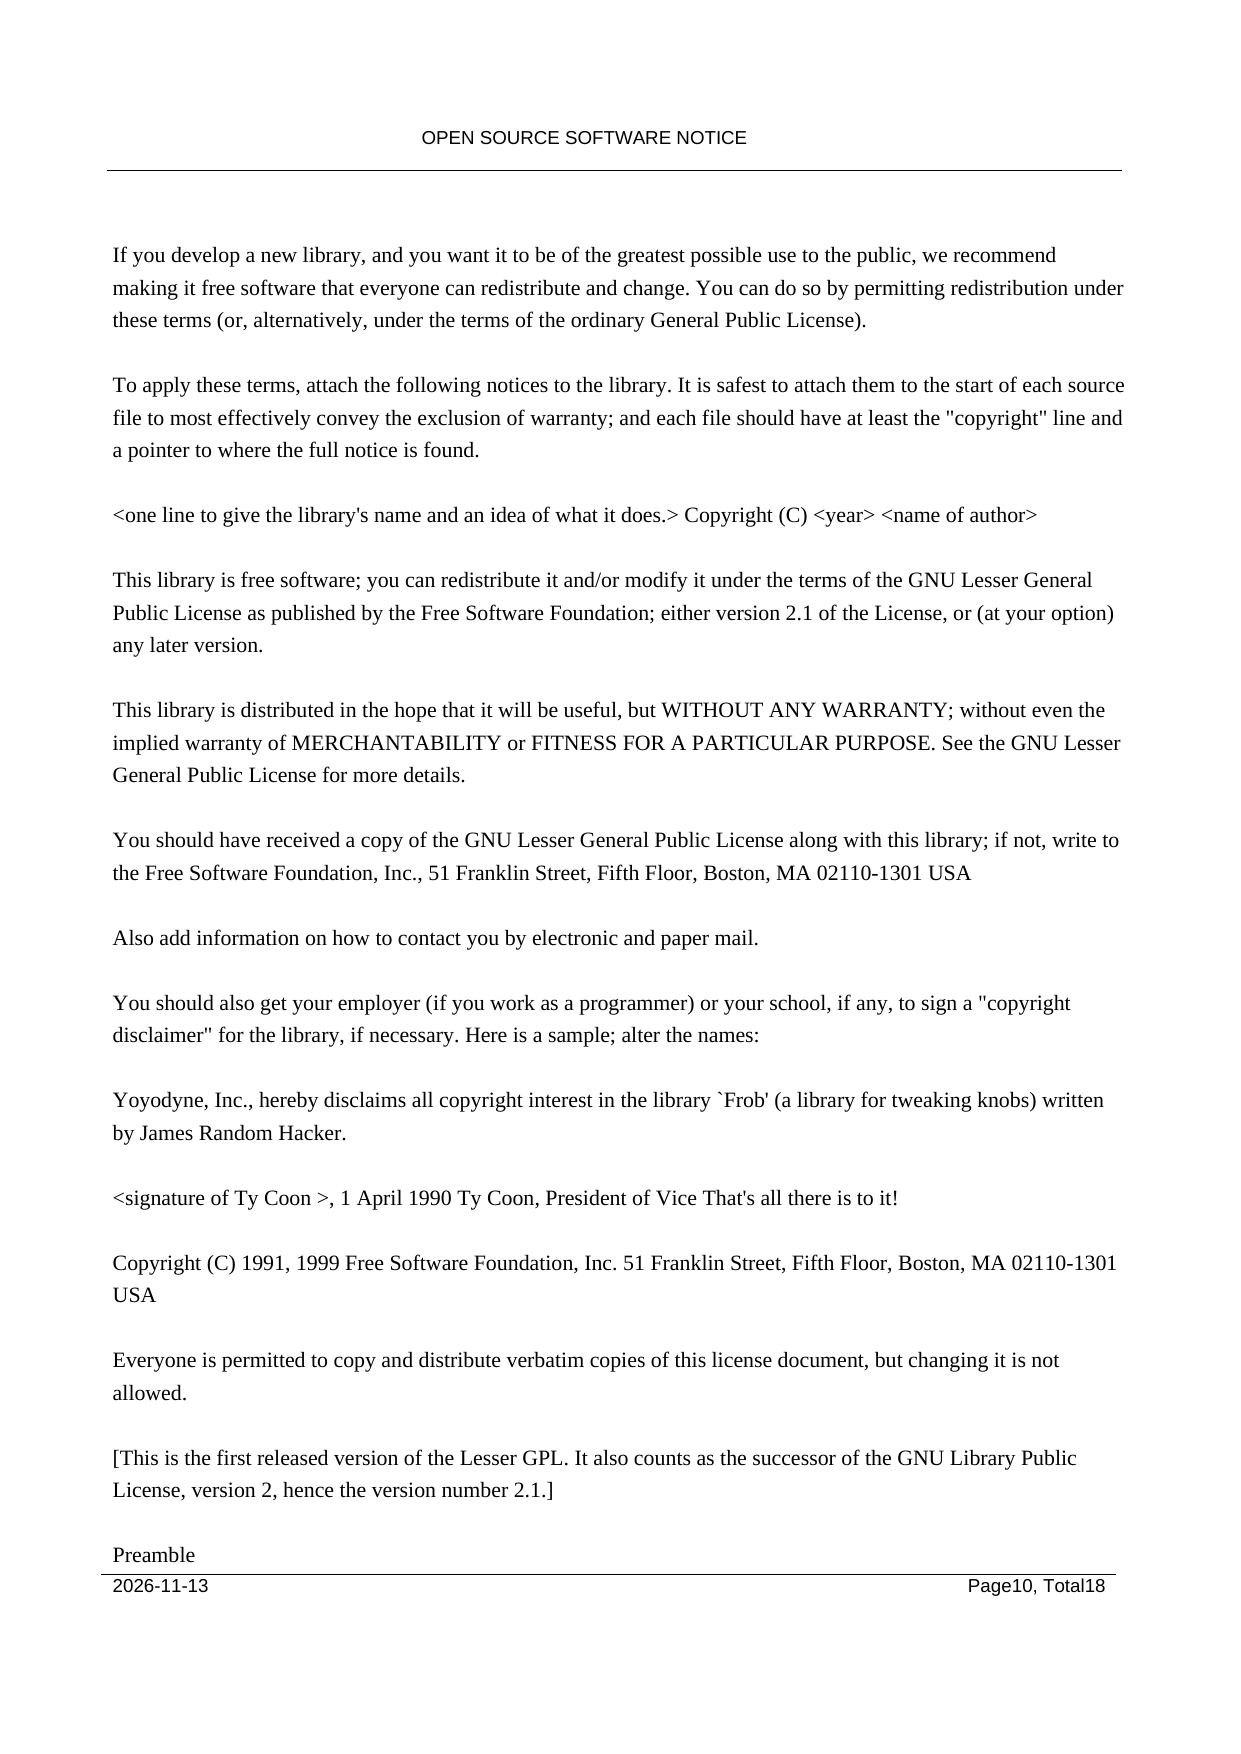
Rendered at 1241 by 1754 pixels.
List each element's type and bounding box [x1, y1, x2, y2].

text [112, 206, 1128, 1571]
